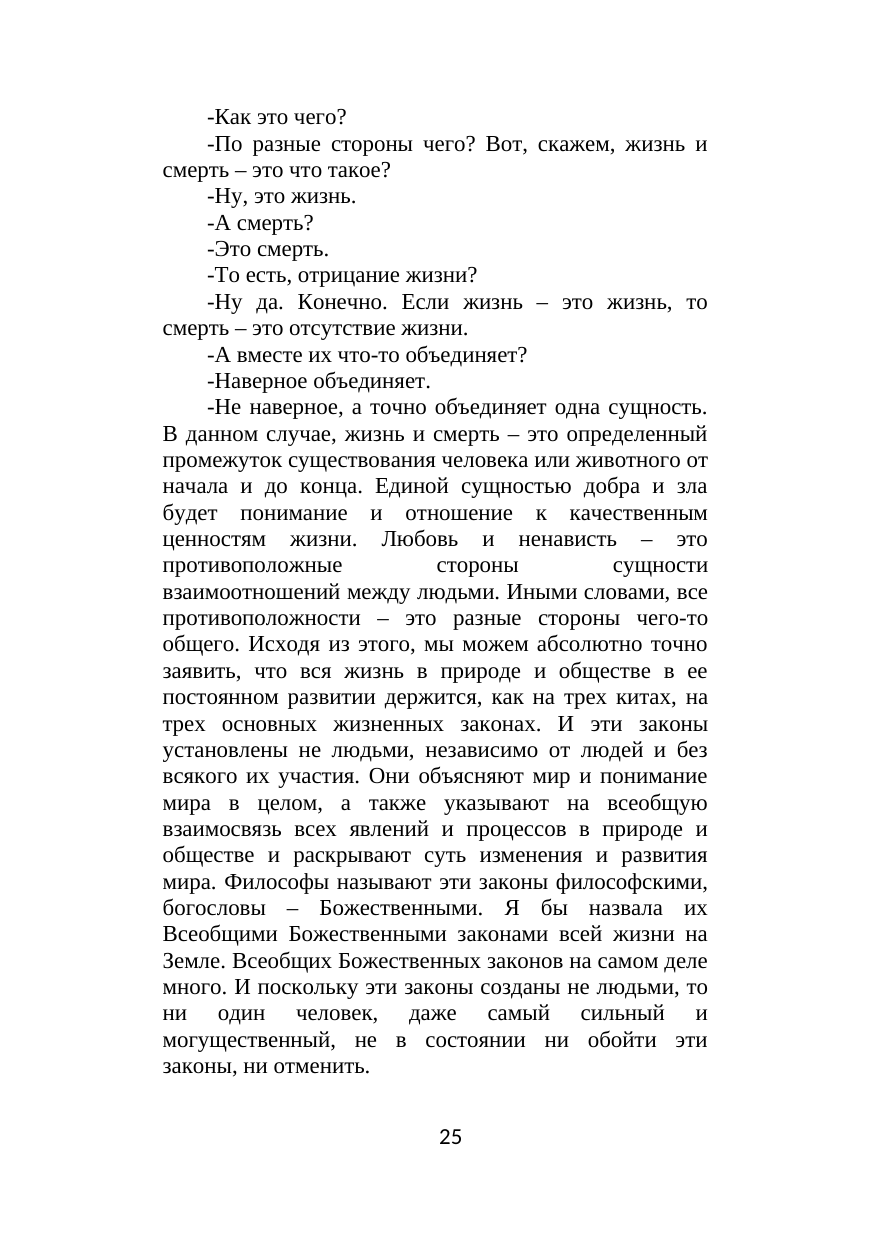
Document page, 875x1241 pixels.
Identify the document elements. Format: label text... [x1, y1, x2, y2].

text -Ну, это жизнь. [162, 182, 709, 209]
text -По разные стороны чего? Вот, скажем, жизнь и смерть – это что такое? [162, 130, 709, 182]
text -Это смерть. [162, 235, 709, 262]
text -Не наверное, а точно объединяет одна сущность. В данном случае, жизнь и смерть – это определенный промежуток существования человека или животного от начала и до конца. Единой сущностью добра и зла будет понимание и отношение к качественным ценностям жизни. Любовь и ненависть – это противоположные стороны сущности взаимоотношений между людьми. Иными словами, все противоположности – это разные стороны чего-то общего. Исходя из этого, мы можем абсолютно точно заявить, что вся жизнь в природе и обществе в ее постоянном развитии держится, как на трех китах, на трех основных жизненных законах. И эти законы установлены не людьми, независимо от людей и без всякого их участия. Они объясняют мир и понимание мира в целом, а также указывают на всеобщую взаимосвязь всех явлений и процессов в природе и обществе и раскрывают суть изменения и развития мира. Философы называют эти законы философскими, богословы – Божественными. Я бы назвала их Всеобщими Божественными законами всей жизни на Земле. Всеобщих Божественных законов на самом деле много. И поскольку эти законы созданы не людьми, то ни один человек, даже самый сильный и могущественный, не в состоянии ни обойти эти законы, ни отменить. [162, 393, 709, 1078]
text -Наверное объединяет. [162, 367, 709, 393]
text -То есть, отрицание жизни? [162, 262, 709, 288]
text -Ну да. Конечно. Если жизнь – это жизнь, то смерть – это отсутствие жизни. [162, 288, 709, 341]
text -А смерть? [162, 209, 709, 235]
text -Как это чего? [162, 103, 709, 130]
text -А вместе их что-то объединяет? [162, 341, 709, 367]
